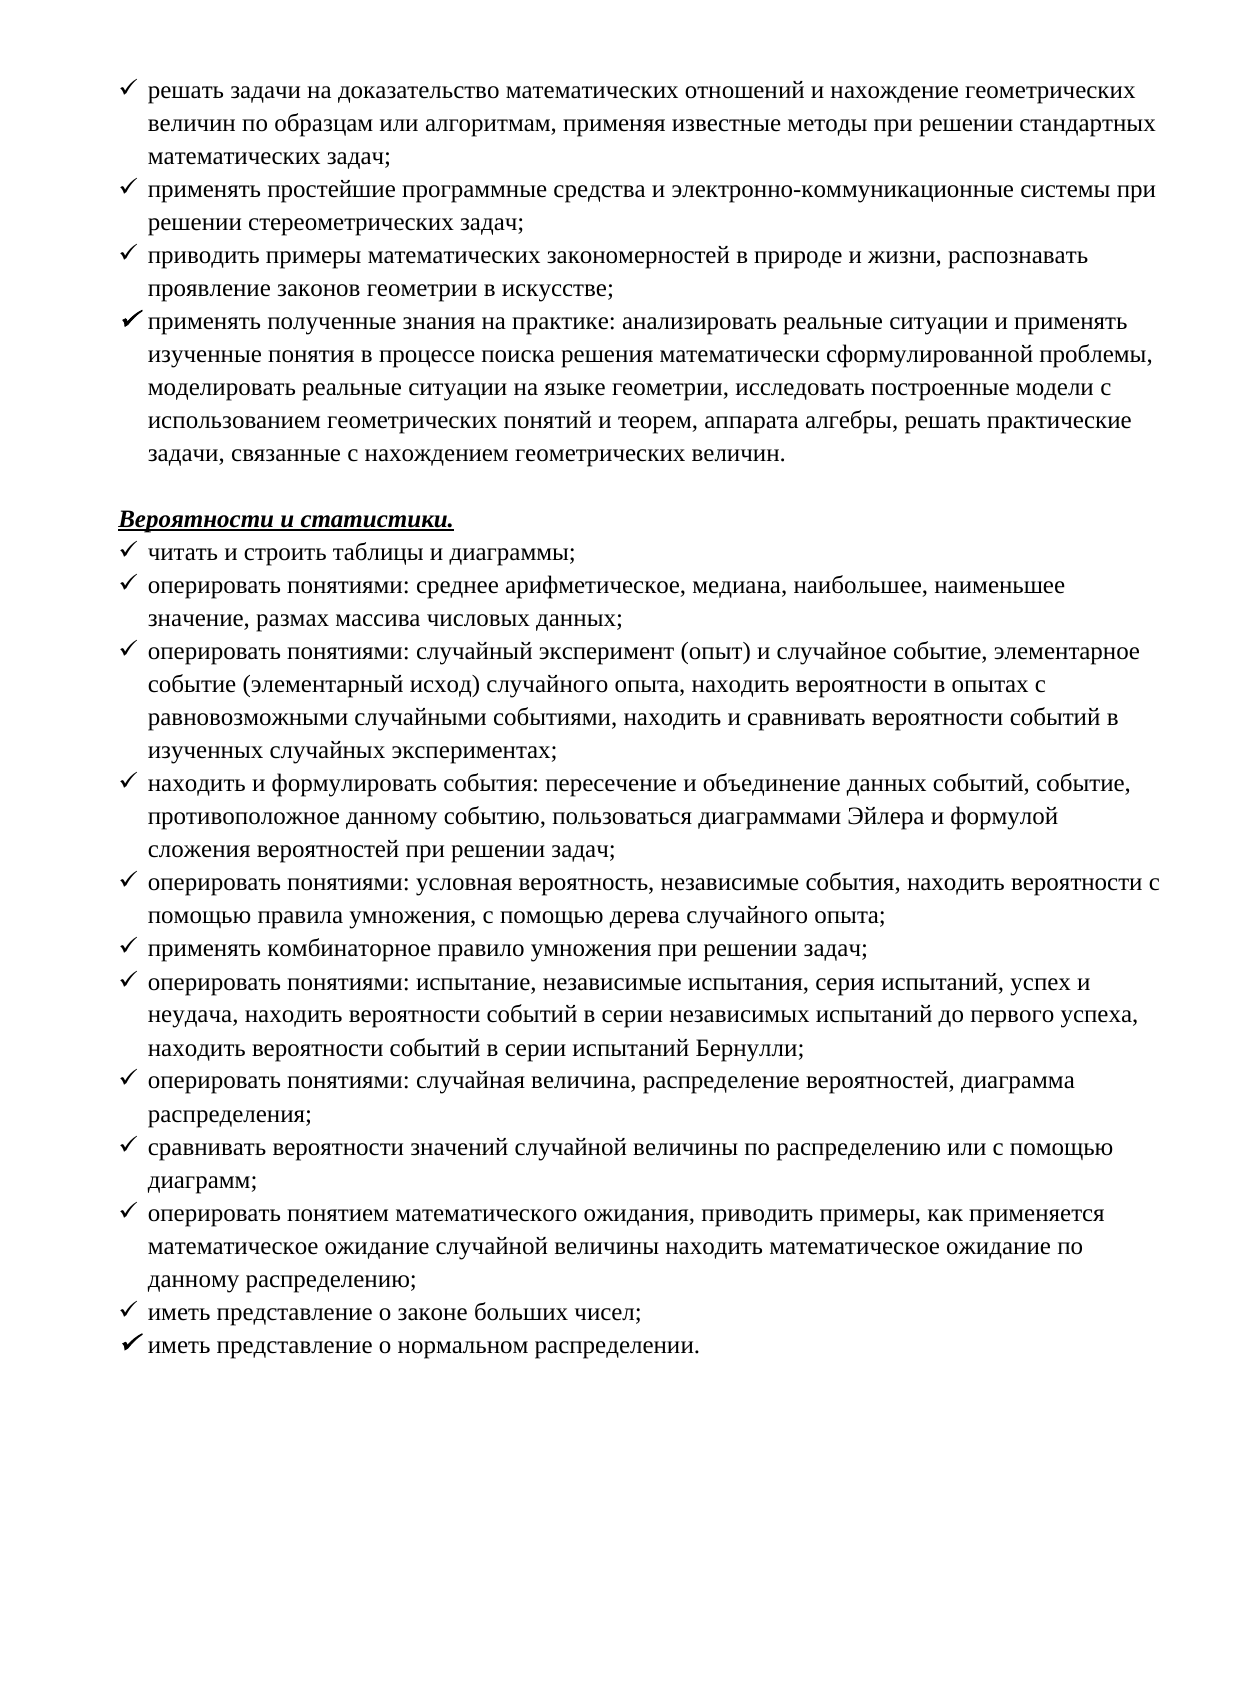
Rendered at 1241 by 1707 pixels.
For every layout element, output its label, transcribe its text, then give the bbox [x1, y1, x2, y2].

list иметь представление о законе больших чисел; [118, 1297, 1165, 1326]
list находить и формулировать события: пересечение и объединение данных событий, событие, противоположное данному событию, пользоваться диаграммами Эйлера и формулой сложения вероятностей при решении задач; [118, 768, 1165, 863]
list оперировать понятиями: испытание, независимые испытания, серия испытаний, успех и неудача, находить вероятности событий в серии независимых испытаний до первого успеха, находить вероятности событий в серии испытаний Бернулли; [118, 967, 1165, 1061]
list применять полученные знания на практике: анализировать реальные ситуации и применять изученные понятия в процессе поиска решения математически сформулированной проблемы, моделировать реальные ситуации на языке геометрии, исследовать построенные модели с использованием геометрических понятий и теорем, аппарата алгебры, решать практические задачи, связанные с нахождением геометрических величин. [118, 306, 1165, 467]
list решать задачи на доказательство математических отношений и нахождение геометрических величин по образцам или алгоритмам, применяя известные методы при решении стандартных математических задач; [118, 75, 1165, 170]
list оперировать понятиями: условная вероятность, независимые события, находить вероятности с помощью правила умножения, с помощью дерева случайного опыта; [118, 867, 1165, 929]
list применять комбинаторное правило умножения при решении задач; [118, 933, 1165, 962]
list применять простейшие программные средства и электронно-коммуникационные системы при решении стереометрических задач; [118, 174, 1165, 236]
list оперировать понятиями: случайная величина, распределение вероятностей, диаграмма распределения; [118, 1066, 1165, 1127]
list приводить примеры математических закономерностей в природе и жизни, распознавать проявление законов геометрии в искусстве; [118, 240, 1165, 302]
list читать и строить таблицы и диаграммы; [118, 537, 1165, 566]
list сравнивать вероятности значений случайной величины по распределению или с помощью диаграмм; [118, 1132, 1165, 1193]
list оперировать понятием математического ожидания, приводить примеры, как применяется математическое ожидание случайной величины находить математическое ожидание по данному распределению; [118, 1198, 1165, 1292]
list оперировать понятиями: среднее арифметическое, медиана, наибольшее, наименьшее значение, размах массива числовых данных; [118, 570, 1165, 632]
text Вероятности и статистики. [118, 504, 1165, 533]
list иметь представление о нормальном распределении. [118, 1330, 1165, 1358]
list оперировать понятиями: случайный эксперимент (опыт) и случайное событие, элементарное событие (элементарный исход) случайного опыта, находить вероятности в опытах с равновозможными случайными событиями, находить и сравнивать вероятности событий в изученных случайных экспериментах; [118, 636, 1165, 764]
